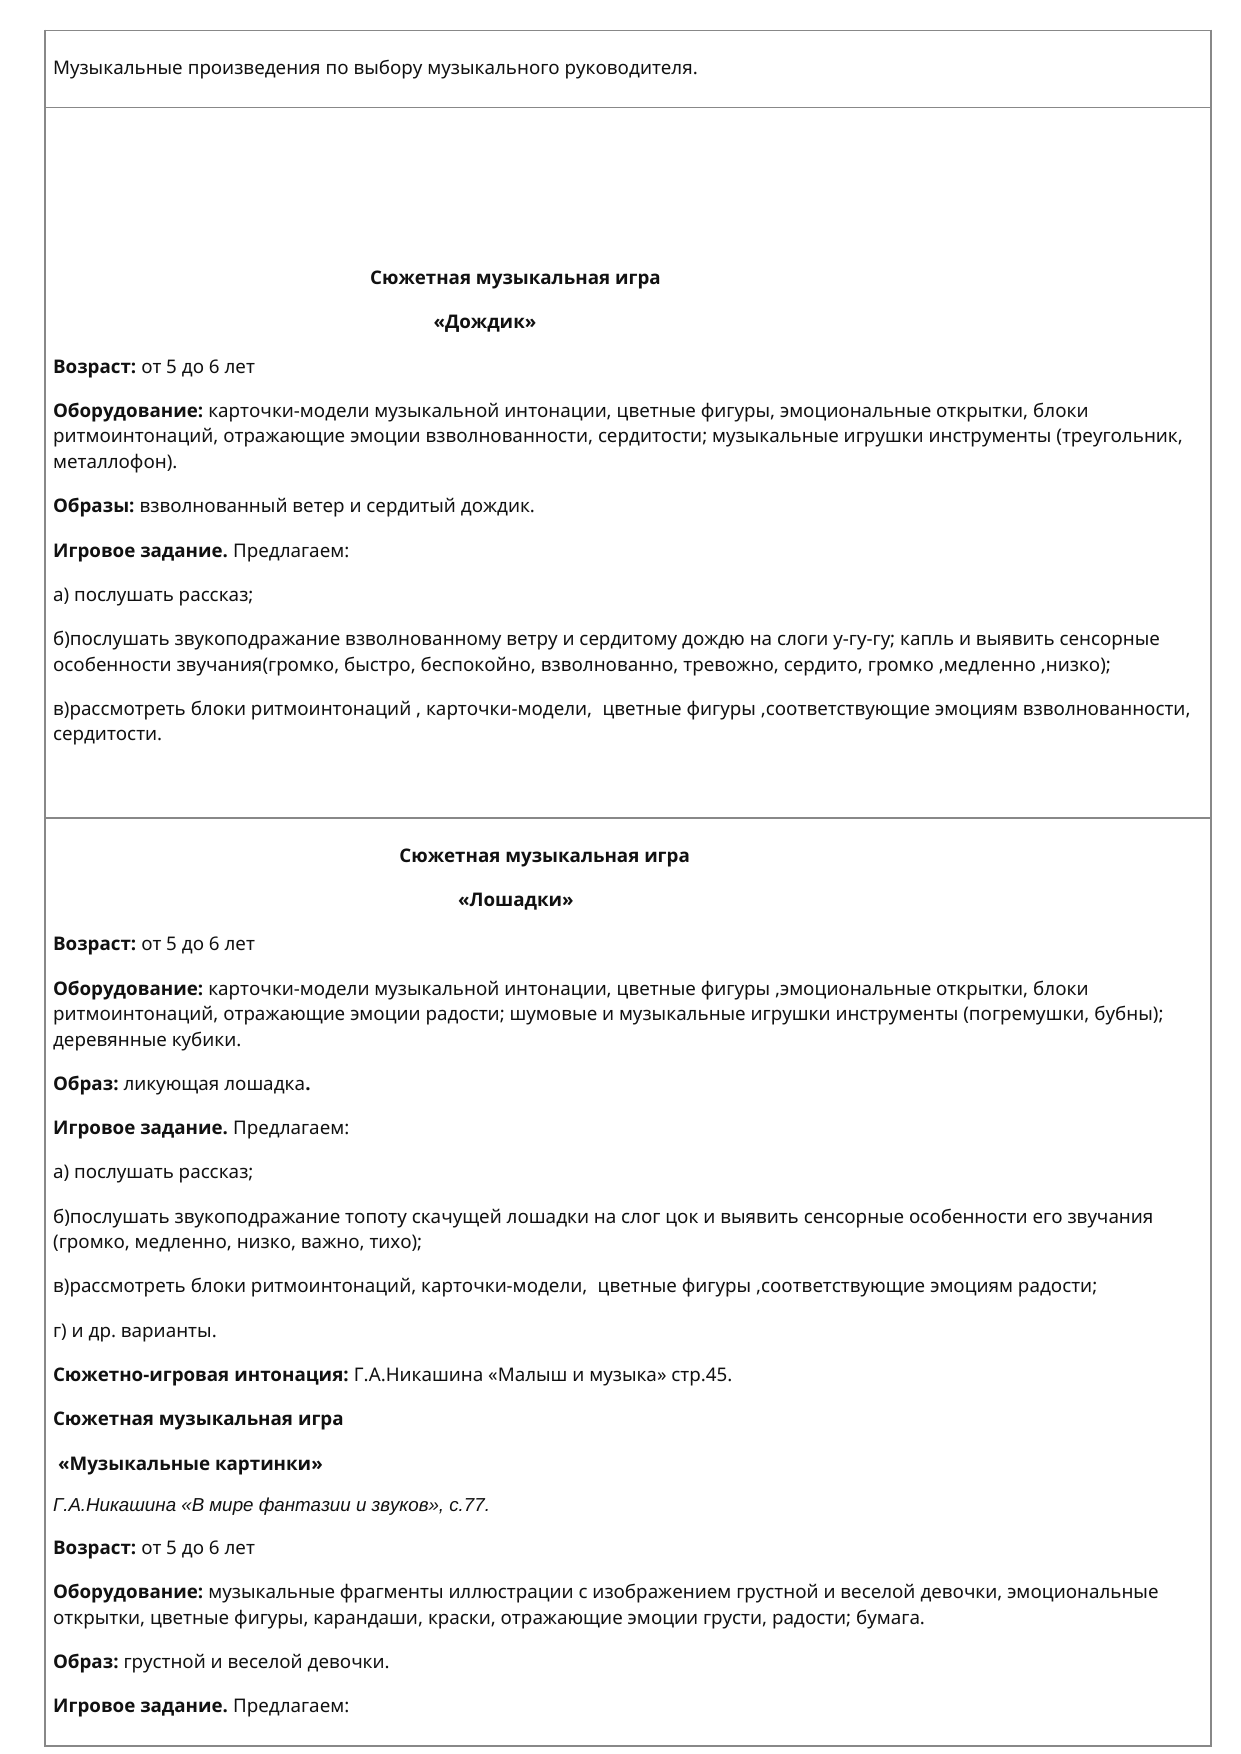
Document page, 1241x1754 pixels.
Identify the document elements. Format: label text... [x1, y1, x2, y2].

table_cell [46, 31, 1210, 107]
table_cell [46, 819, 1210, 1745]
table_cell Сюжетная музыкальная игра «Дождик» Возраст: от 5 до 6 лет Оборудование: карточки-модели музыкальной интонации, цветные фигуры, эмоциональные открытки, блоки ритмоинтонаций, отражающие эмоции взволнованности, сердитости; музыкальные игрушки инструменты (треугольник, металлофон). Образы: взволнованный ветер и сердитый дождик. Игровое задание. Предлагаем: а) послушать рассказ; б)послушать звукоподражание взволнованному ветру и сердитому дождю на слоги у-гу-гу; капль и выявить сенсорные особенности звучания(громко, быстро, беспокойно, взволнованно, тревожно, сердито, громко ,медленно ,низко); в)рассмотреть блоки ритмоинтонаций , карточки-модели, цветные фигуры ,соответствующие эмоциям взволнованности, сердитости. [46, 108, 1210, 817]
